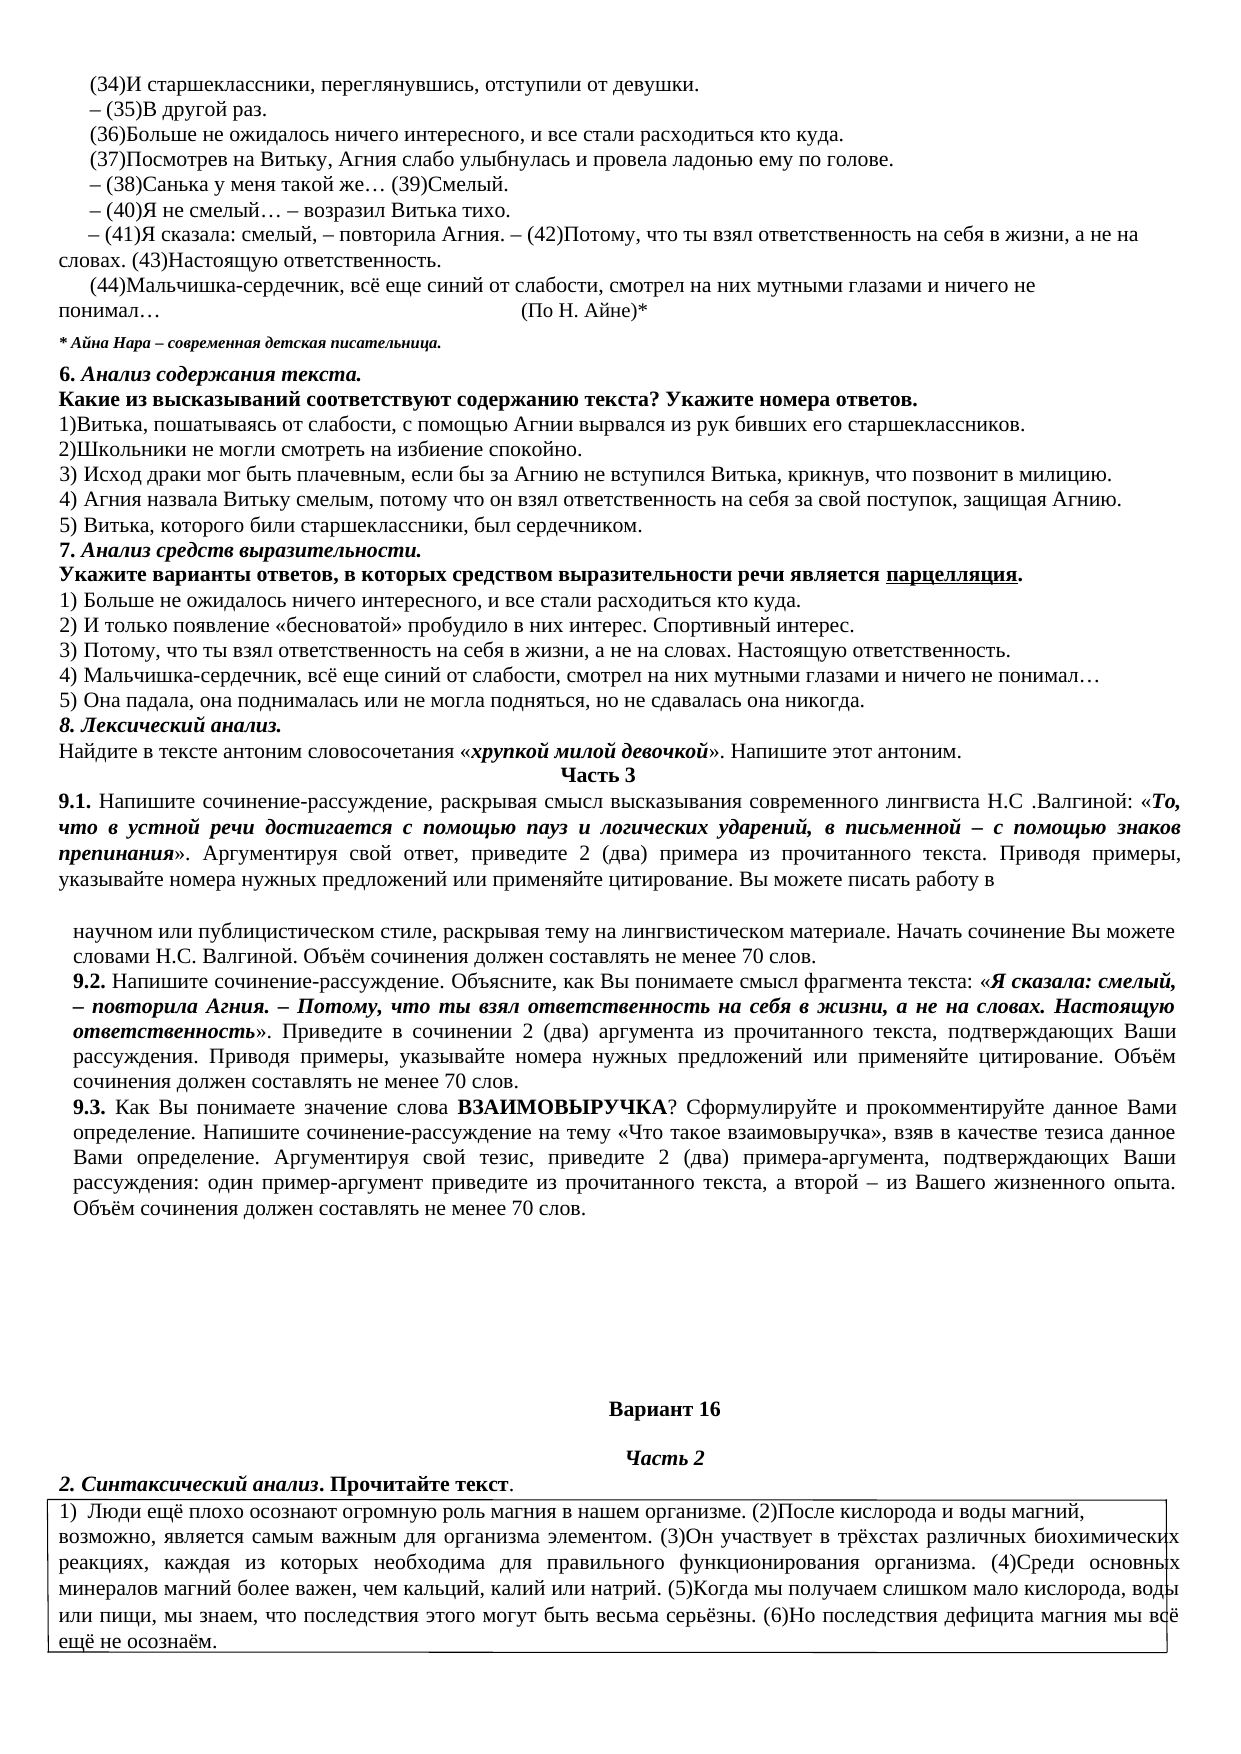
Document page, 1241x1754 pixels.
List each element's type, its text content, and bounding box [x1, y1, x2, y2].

list Исход драки мог быть плачевным, если бы за Агнию не вступился Витька, крикнув, что позвонит в милицию. [59, 461, 1181, 487]
list Анализ содержания текста. [59, 361, 1181, 386]
text – (38)Санька у меня такой же… (39)Смелый. [89, 171, 1181, 197]
text (34)И старшеклассники, переглянувшись, отступили от девушки. [89, 71, 1181, 96]
list И только появление «бесноватой» пробудило в них интерес. Спортивный интерес. [59, 612, 1181, 637]
text 9.1. Напишите сочинение-рассуждение, раскрывая смысл высказывания современного лингвиста Н.С .Валгиной: «То, что в устной речи достигается с помощью пауз и логических ударений, в письменной – с помощью знаков препинания». Аргументируя свой ответ, приведите 2 (два) примера из прочитанного текста. Приводя примеры, указывайте номера нужных предложений или применяйте цитирование. Вы можете писать работу в [58, 788, 1181, 891]
text Часть 2 [148, 1445, 1181, 1471]
list Лексический анализ. [59, 712, 1181, 738]
text 9.3. Как Вы понимаете значение слова ВЗАИМОВЫРУЧКА? Сформулируйте и прокомментируйте данное Вами определение. Напишите сочинение-рассуждение на тему «Что такое взаимовыручка», взяв в качестве тезиса данное Вами определение. Аргументируя свой тезис, приведите 2 (два) примера-аргумента, подтверждающих Ваши рассуждения: один пример-аргумент приведите из прочитанного текста, а второй – из Вашего жизненного опыта. Объём сочинения должен составлять не менее 70 слов. [73, 1094, 1177, 1220]
text (44)Мальчишка-сердечник, всё еще синий от слабости, смотрел на них мутными глазами и ничего не [89, 272, 1181, 297]
text Часть 3 [560, 763, 1181, 788]
text понимал… (По Н. Айне)* [58, 297, 1181, 322]
text (37)Посмотрев на Витьку, Агния слабо улыбнулась и провела ладонью ему по голове. [89, 146, 1181, 171]
text Вариант 16 [148, 1396, 1181, 1422]
list Люди ещё плохо осознают огромную роль магния в нашем организме. (2)После кислорода и воды магний, [59, 1498, 1181, 1523]
list Она падала, она поднималась или не могла подняться, но не сдавалась она никогда. [59, 687, 1181, 712]
list Больше не ожидалось ничего интересного, и все стали расходиться кто куда. [59, 587, 1181, 612]
text 9.2. Напишите сочинение-рассуждение. Объясните, как Вы понимаете смысл фрагмента текста: «Я сказала: смелый, – повторила Агния. – Потому, что ты взял ответственность на себя в жизни, а не на словах. Настоящую ответственность». Приведите в сочинении 2 (два) аргумента из прочитанного текста, подтверждающих Ваши рассуждения. Приводя примеры, указывайте номера нужных предложений или применяйте цитирование. Объём сочинения должен составлять не менее 70 слов. [73, 968, 1177, 1093]
text Найдите в тексте антоним словосочетания «хрупкой милой девочкой». Напишите этот антоним. [58, 738, 1181, 763]
text – (40)Я не смелый… – возразил Витька тихо. [89, 197, 1181, 222]
list Потому, что ты взял ответственность на себя в жизни, а не на словах. Настоящую ответственность. [59, 637, 1181, 662]
list Мальчишка-сердечник, всё еще синий от слабости, смотрел на них мутными глазами и ничего не понимал… [59, 662, 1181, 687]
text – (41)Я сказала: смелый, – повторила Агния. – (42)Потому, что ты взял ответственность на себя в жизни, а не на словах. (43)Настоящую ответственность. [58, 222, 1181, 272]
text (36)Больше не ожидалось ничего интересного, и все стали расходиться кто куда. [89, 121, 1181, 146]
text Какие из высказываний соответствуют содержанию текста? Укажите номера ответов. [58, 386, 1181, 411]
text – (35)В другой раз. [89, 96, 1181, 121]
list Айна Нара – современная детская писательница. [59, 333, 1181, 352]
list Синтаксический анализ. Прочитайте текст. [59, 1471, 1181, 1496]
text научном или публицистическом стиле, раскрывая тему на лингвистическом материале. Начать сочинение Вы можете словами Н.С. Валгиной. Объём сочинения должен составлять не менее 70 слов. [73, 918, 1177, 968]
text 2)Школьники не могли смотреть на избиение спокойно. [58, 436, 1181, 461]
text 1)Витька, пошатываясь от слабости, с помощью Агнии вырвался из рук бивших его старшеклассников. [58, 411, 1181, 436]
list Анализ средств выразительности. [59, 537, 1181, 562]
text Укажите варианты ответов, в которых средством выразительности речи является парцелляция. [58, 562, 1181, 587]
text возможно, является самым важным для организма элементом. (3)Он участвует в трёхстах различных биохимических реакциях, каждая из которых необходима для правильного функционирования организма. (4)Среди основных минералов магний более важен, чем кальций, калий или натрий. (5)Когда мы получаем слишком мало кислорода, воды или пищи, мы знаем, что последствия этого могут быть весьма серьёзны. (6)Но последствия дефицита магния мы всё ещё не осознаём. [58, 1523, 1181, 1653]
list Агния назвала Витьку смелым, потому что он взял ответственность на себя за свой поступок, защищая Агнию. [59, 487, 1181, 512]
list Витька, которого били старшеклассники, был сердечником. [59, 512, 1181, 537]
